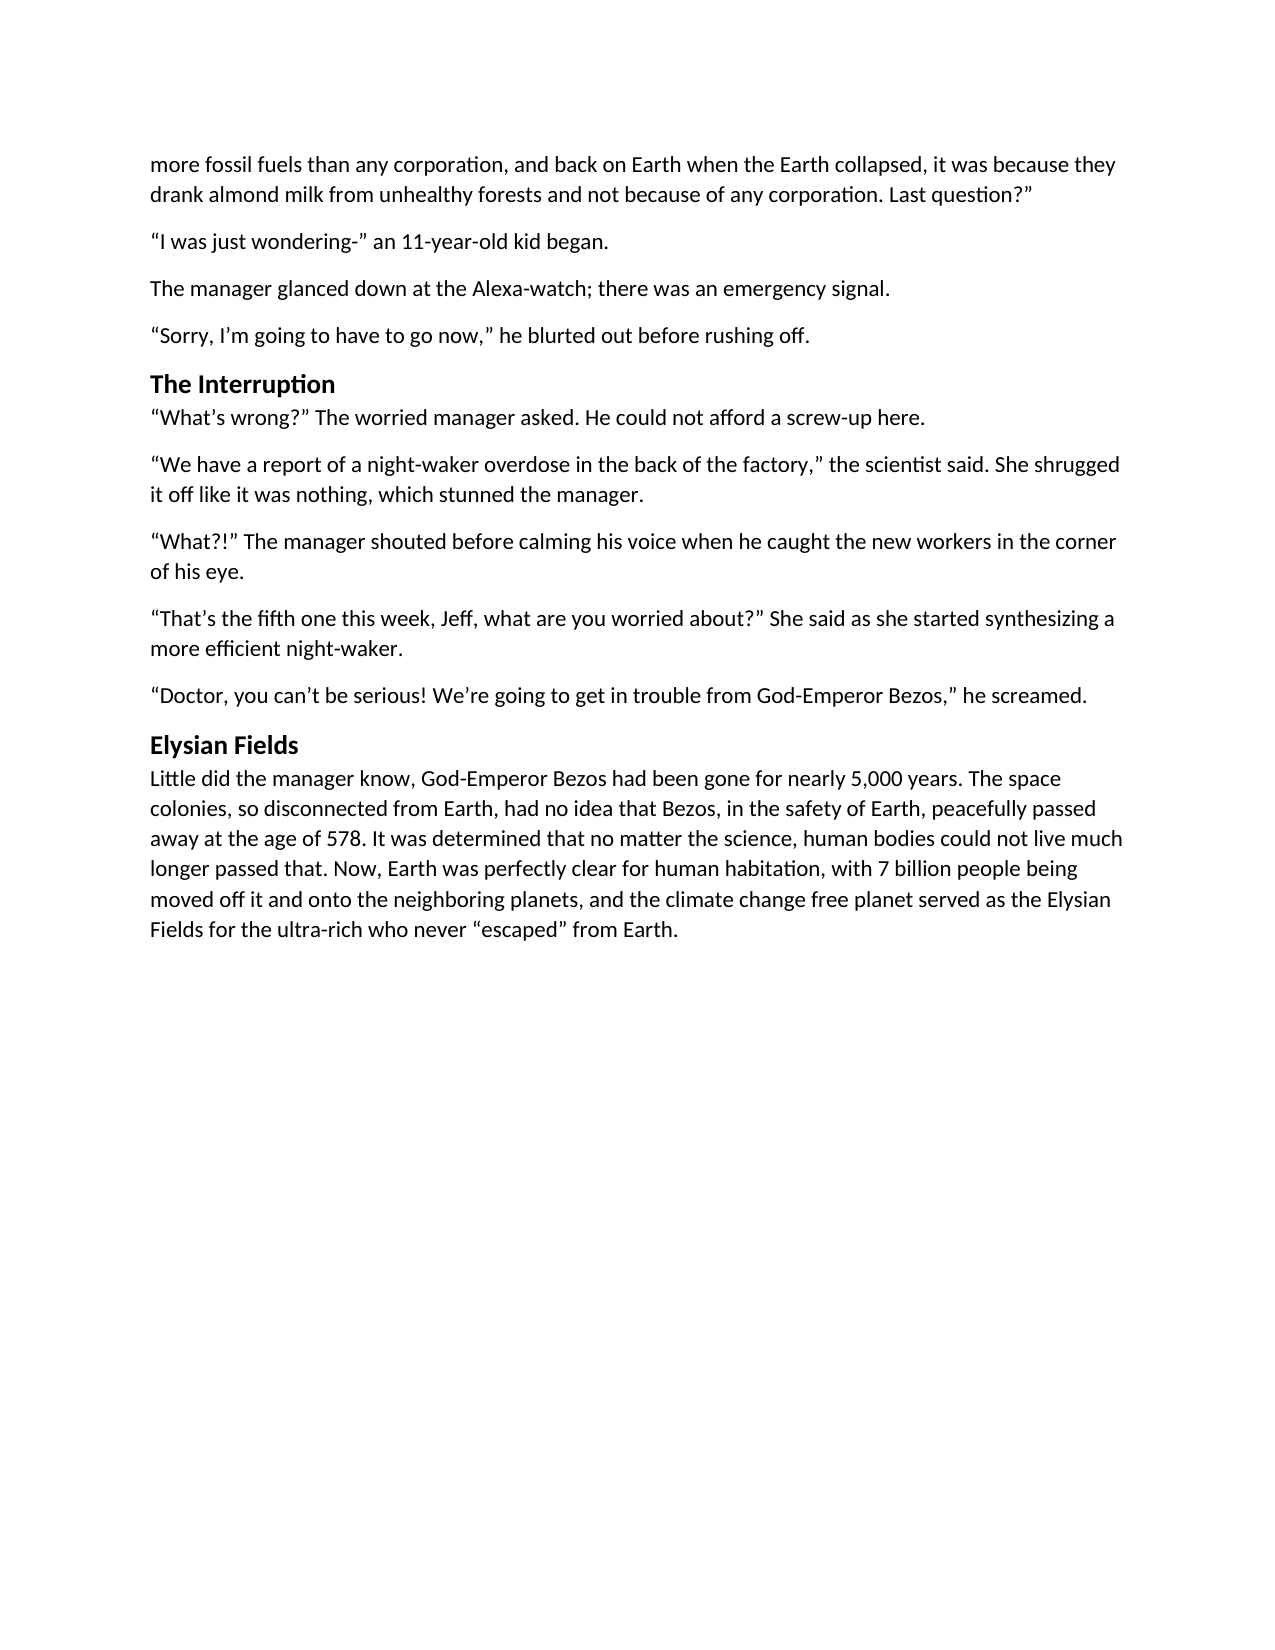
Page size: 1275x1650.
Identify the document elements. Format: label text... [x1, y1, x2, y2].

text “Sorry, I’m going to have to go now,” he blurted out before rushing off. [150, 321, 1125, 349]
text “What?!” The manager shouted before calming his voice when he caught the new workers in the corner of his eye. [150, 527, 1125, 586]
text “Doctor, you can’t be serious! We’re going to get in trouble from God-Emperor Bezos,” he screamed. [150, 681, 1125, 709]
text “That’s the fifth one this week, Jeff, what are you worried about?” She said as she started synthesizing a more efficient night-waker. [150, 604, 1125, 663]
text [150, 150, 1125, 208]
text “What’s wrong?” The worried manager asked. He could not afford a screw-up here. [150, 403, 1125, 431]
text The manager glanced down at the Alexa-watch; there was an emergency signal. [150, 274, 1125, 302]
subtitle The Interruption [150, 368, 1125, 401]
text “We have a report of a night-waker overdose in the back of the factory,” the scientist said. She shrugged it off like it was nothing, which stunned the manager. [150, 450, 1125, 508]
subtitle Elysian Fields [150, 728, 1125, 761]
text “I was just wondering-” an 11-year-old kid began. [150, 227, 1125, 255]
text Little did the manager know, God-Emperor Bezos had been gone for nearly 5,000 years. The space colonies, so disconnected from Earth, had no idea that Bezos, in the safety of Earth, peacefully passed away at the age of 578. It was determined that no matter the science, human bodies could not live much longer passed that. Now, Earth was perfectly clear for human habitation, with 7 billion people being moved off it and onto the neighboring planets, and the climate change free planet served as the Elysian Fields for the ultra-rich who never “escaped” from Earth. [150, 764, 1125, 943]
